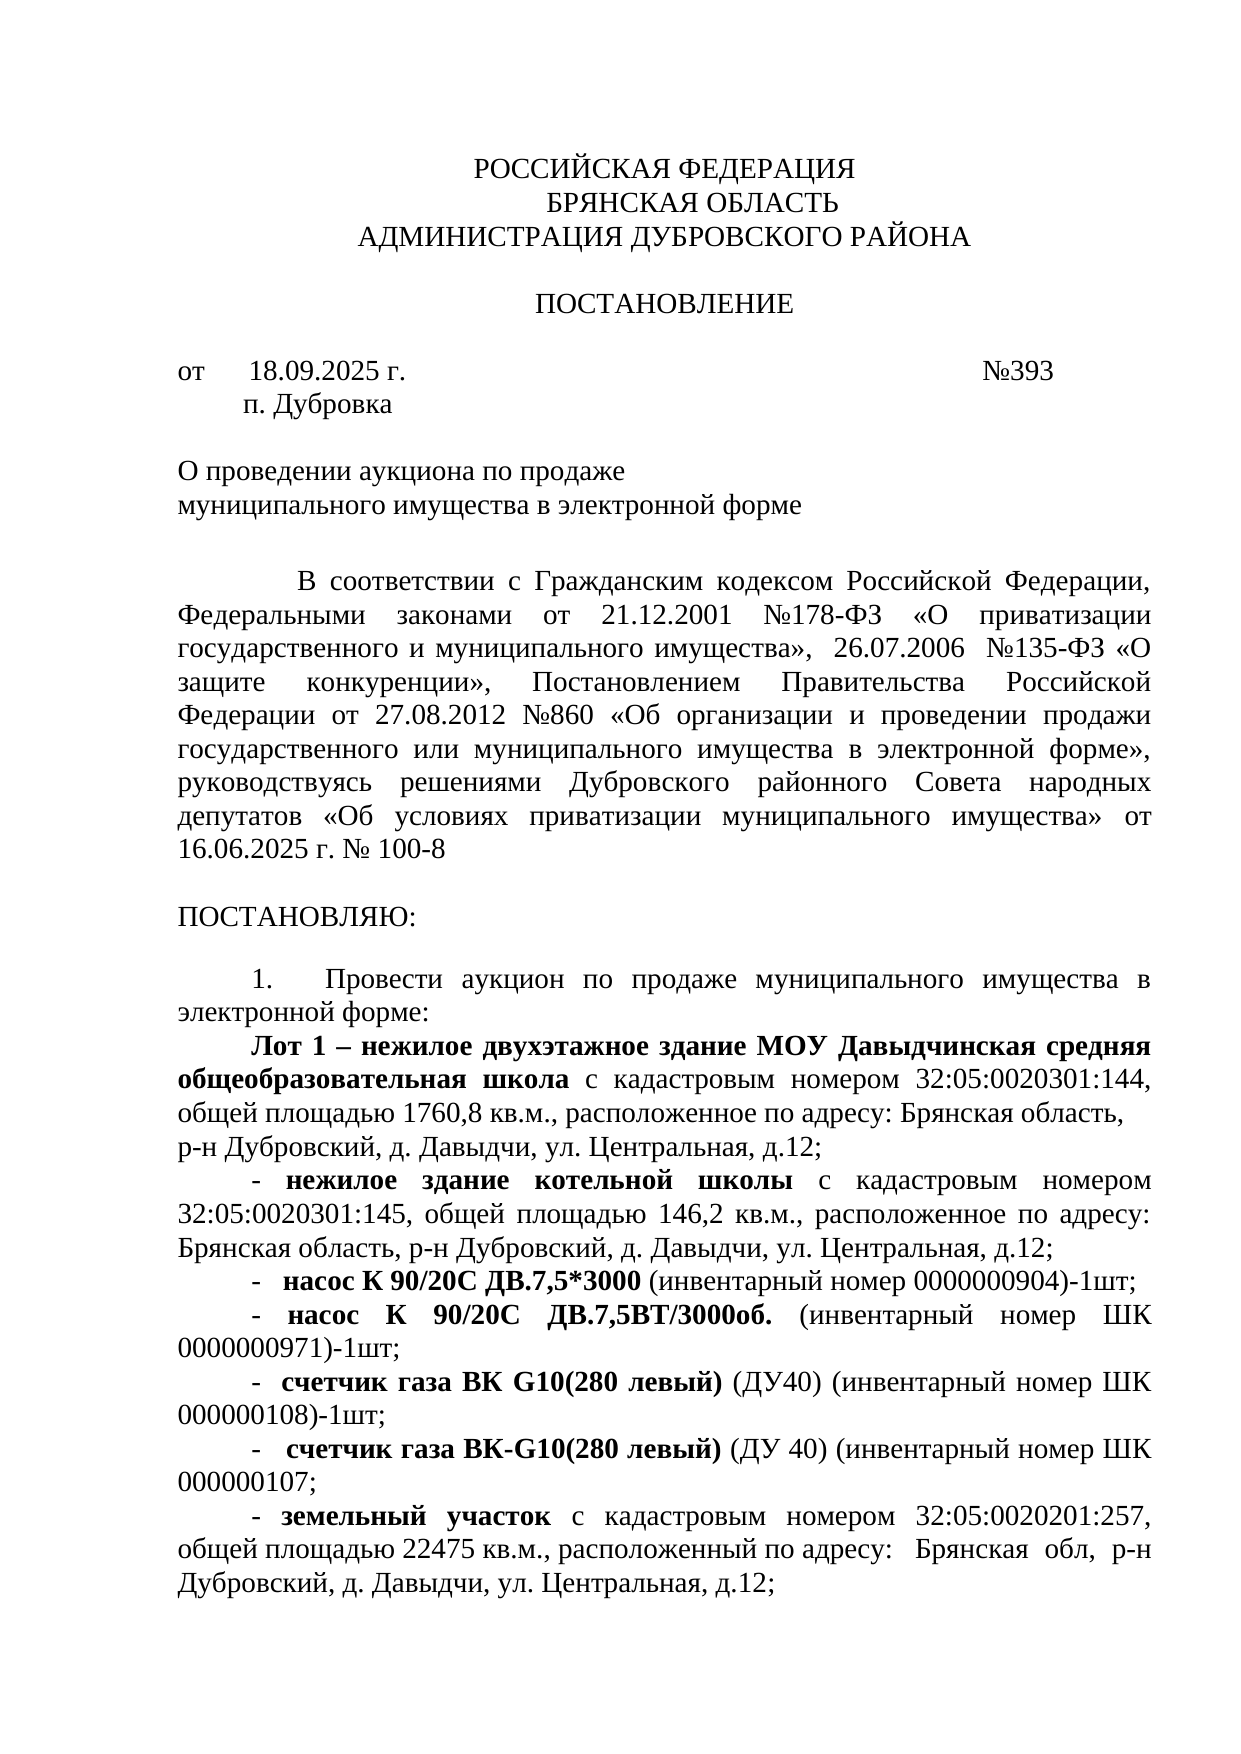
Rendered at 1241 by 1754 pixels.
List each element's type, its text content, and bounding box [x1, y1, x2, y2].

text от 18.09.2025 г. №393 [177, 353, 1152, 386]
text р-н Дубровский, д. Давыдчи, ул. Центральная, д.12; [177, 1129, 1152, 1162]
text - счетчик газа ВК-G10(280 левый) (ДУ 40) (инвентарный номер ШК 000000107; [177, 1431, 1152, 1498]
text - насос К 90/20С ДВ.7,5ВТ/3000об. (инвентарный номер ШК 0000000971)-1шт; [177, 1297, 1152, 1364]
text - насос К 90/20С ДВ.7,5*3000 (инвентарный номер 0000000904)-1шт; [177, 1263, 1152, 1297]
text АДМИНИСТРАЦИЯ ДУБРОВСКОГО РАЙОНА [177, 219, 1152, 252]
list Провести аукцион по продаже муниципального имущества в электронной форме: [177, 961, 1152, 1028]
text Лот 1 – нежилое двухэтажное здание МОУ Давыдчинская средняя общеобразовательная школа с кадастровым номером 32:05:0020301:144, общей площадью 1760,8 кв.м., расположенное по адресу: Брянская область, [177, 1028, 1152, 1129]
text РОССИЙСКАЯ ФЕДЕРАЦИЯ [177, 152, 1152, 185]
text БРЯНСКАЯ ОБЛАСТЬ [472, 185, 1152, 219]
text п. Дубровка [177, 386, 1152, 420]
text ПОСТАНОВЛЕНИЕ [177, 286, 1152, 319]
text - земельный участок с кадастровым номером 32:05:0020201:257, общей площадью 22475 кв.м., расположенный по адресу: Брянская обл, р-н Дубровский, д. Давыдчи, ул. Центральная, д.12; [177, 1498, 1152, 1599]
text - нежилое здание котельной школы с кадастровым номером 32:05:0020301:145, общей площадью 146,2 кв.м., расположенное по адресу: Брянская область, р-н Дубровский, д. Давыдчи, ул. Центральная, д.12; [177, 1162, 1152, 1263]
text О проведении аукциона по продаже [177, 453, 1152, 487]
text В соответствии с Гражданским кодексом Российской Федерации, Федеральными законами от 21.12.2001 №178-ФЗ «О приватизации государственного и муниципального имущества», 26.07.2006 №135-ФЗ «О защите конкуренции», Постановлением Правительства Российской Федерации от 27.08.2012 №860 «Об организации и проведении продажи государственного или муниципального имущества в электронной форме», руководствуясь решениями Дубровского районного Совета народных депутатов «Об условиях приватизации муниципального имущества» от 16.06.2025 г. № 100-8 [177, 563, 1152, 865]
text - счетчик газа ВК G10(280 левый) (ДУ40) (инвентарный номер ШК 000000108)-1шт; [177, 1364, 1152, 1431]
text муниципального имущества в электронной форме [177, 487, 1152, 521]
text ПОСТАНОВЛЯЮ: [177, 899, 1152, 932]
